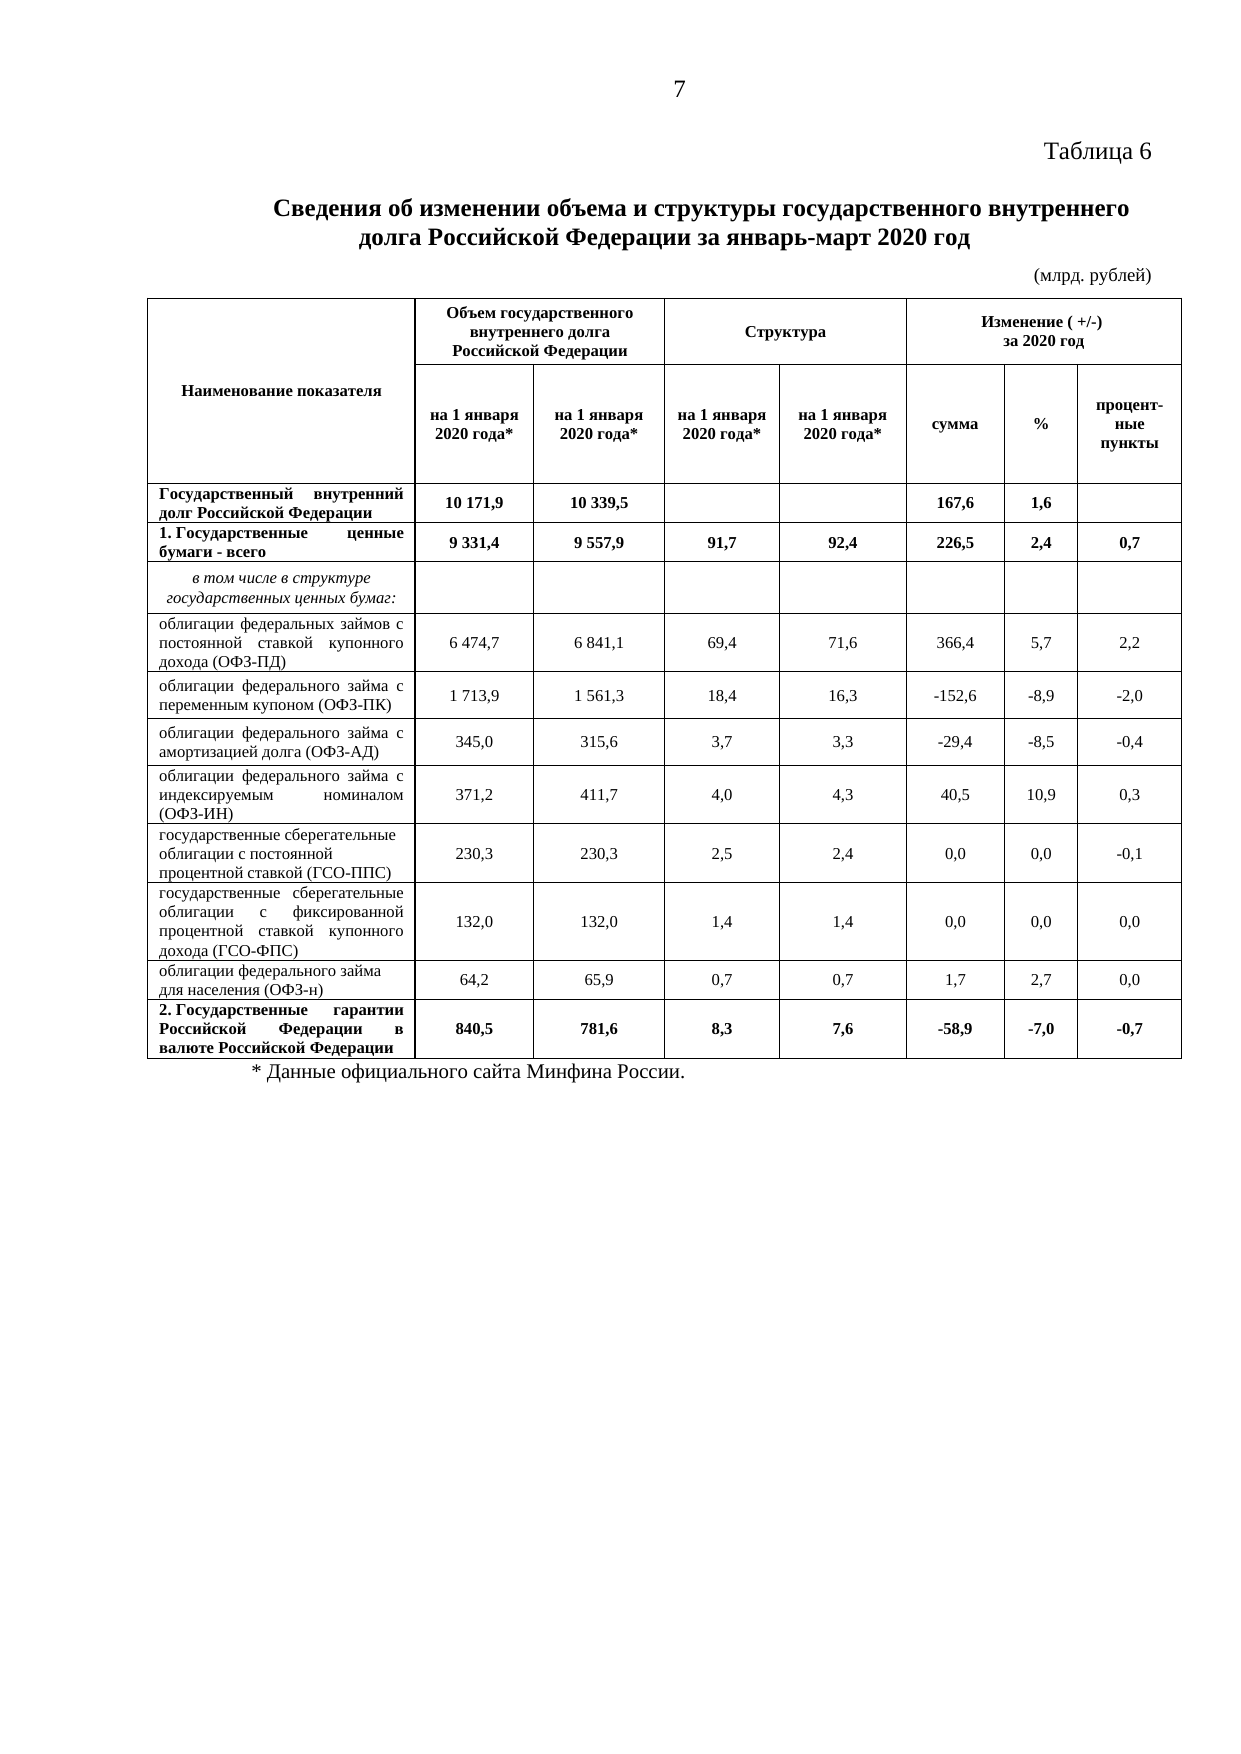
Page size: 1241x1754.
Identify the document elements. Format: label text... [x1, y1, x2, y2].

table_cell 2,2 [1078, 614, 1181, 671]
table_cell -2,0 [1078, 672, 1181, 718]
table_cell 3,3 [780, 719, 906, 765]
text * Данные официального сайта Минфина России. [177, 1059, 1152, 1083]
table_cell [416, 562, 533, 612]
table_cell 371,2 [416, 766, 533, 823]
table_cell облигации федерального займа с переменным купоном (ОФЗ-ПК) [148, 672, 414, 718]
table_cell [780, 484, 906, 522]
table_cell 6 841,1 [534, 614, 664, 671]
table_cell 10 171,9 [416, 484, 533, 522]
table_cell -152,6 [907, 672, 1004, 718]
table_header Изменение ( +/-) за 2020 год [907, 299, 1181, 364]
table_cell Государственный внутренний долг Российской Федерации [148, 484, 414, 522]
table_cell 2,7 [1005, 961, 1077, 999]
table_cell 2,4 [1005, 523, 1077, 561]
table_cell в том числе в структуре государственных ценных бумаг: [148, 562, 414, 612]
table_header Наименование показателя [148, 299, 414, 482]
table_cell % [1005, 365, 1077, 482]
table_cell 1,4 [780, 883, 906, 959]
table_cell 9 331,4 [416, 523, 533, 561]
table_cell -58,9 [907, 1000, 1004, 1057]
table_cell [907, 562, 1004, 612]
table_cell 92,4 [780, 523, 906, 561]
table_cell процент-ные пункты [1078, 365, 1181, 482]
table_cell -7,0 [1005, 1000, 1077, 1057]
table_cell 71,6 [780, 614, 906, 671]
table_cell 366,4 [907, 614, 1004, 671]
table_cell на 1 января 2020 года* [534, 365, 664, 482]
table_cell 16,3 [780, 672, 906, 718]
table_cell 9 557,9 [534, 523, 664, 561]
table_cell 1. Государственные ценные бумаги - всего [148, 523, 414, 561]
table_cell 6 474,7 [416, 614, 533, 671]
table_cell 8,3 [665, 1000, 779, 1057]
table_cell -0,1 [1078, 824, 1181, 882]
table_cell 781,6 [534, 1000, 664, 1057]
table_cell 0,0 [1005, 883, 1077, 959]
text Сведения об изменении объема и структуры государственного внутреннего долга Российской Федерации за январь-март 2020 год [177, 193, 1152, 251]
table_cell [665, 484, 779, 522]
table_cell 0,0 [907, 883, 1004, 959]
table_cell 0,7 [1078, 523, 1181, 561]
table_cell 5,7 [1005, 614, 1077, 671]
text Таблица 6 [177, 136, 1152, 165]
table_cell 1,6 [1005, 484, 1077, 522]
table_cell 411,7 [534, 766, 664, 823]
table_cell 345,0 [416, 719, 533, 765]
table_cell облигации федерального займа с амортизацией долга (ОФЗ-АД) [148, 719, 414, 765]
table_cell 4,0 [665, 766, 779, 823]
table_cell на 1 января 2020 года* [416, 365, 533, 482]
table_cell 7,6 [780, 1000, 906, 1057]
table_cell [1078, 484, 1181, 522]
table_cell 167,6 [907, 484, 1004, 522]
text (млрд. рублей) [177, 263, 1152, 285]
table_cell 18,4 [665, 672, 779, 718]
table_cell [665, 562, 779, 612]
table_cell [1005, 562, 1077, 612]
table_cell -0,4 [1078, 719, 1181, 765]
table_cell 65,9 [534, 961, 664, 999]
table_cell на 1 января 2020 года* [665, 365, 779, 482]
table_cell 0,0 [1078, 883, 1181, 959]
table_cell государственные сберегательные облигации с фиксированной процентной ставкой купонного дохода (ГСО-ФПС) [148, 883, 414, 959]
table_cell -29,4 [907, 719, 1004, 765]
table_cell 1,7 [907, 961, 1004, 999]
table_cell сумма [907, 365, 1004, 482]
table_cell 4,3 [780, 766, 906, 823]
table_cell 2. Государственные гарантии Российской Федерации в валюте Российской Федерации [148, 1000, 414, 1057]
table_cell 0,3 [1078, 766, 1181, 823]
table_cell 1 561,3 [534, 672, 664, 718]
table_cell 315,6 [534, 719, 664, 765]
table_cell 1,4 [665, 883, 779, 959]
table_cell 2,4 [780, 824, 906, 882]
table_cell 64,2 [416, 961, 533, 999]
table_cell 1 713,9 [416, 672, 533, 718]
table_cell -8,9 [1005, 672, 1077, 718]
table_cell [1078, 562, 1181, 612]
table_cell облигации федерального займа для населения (ОФЗ-н) [148, 961, 414, 999]
table_cell государственные сберегательные облигации с постоянной процентной ставкой (ГСО-ППС) [148, 824, 414, 882]
table_cell -0,7 [1078, 1000, 1181, 1057]
table_cell 0,7 [780, 961, 906, 999]
table_cell на 1 января 2020 года* [780, 365, 906, 482]
table_header Объем государственного внутреннего долга Российской Федерации [416, 299, 664, 364]
table_header Структура [665, 299, 906, 364]
table_cell -8,5 [1005, 719, 1077, 765]
table_cell 91,7 [665, 523, 779, 561]
table_cell облигации федеральных займов с постоянной ставкой купонного дохода (ОФЗ-ПД) [148, 614, 414, 671]
table_cell 0,7 [665, 961, 779, 999]
table_cell облигации федерального займа с индексируемым номиналом (ОФЗ-ИН) [148, 766, 414, 823]
table_cell 3,7 [665, 719, 779, 765]
table_cell 132,0 [534, 883, 664, 959]
table_cell 2,5 [665, 824, 779, 882]
table_cell 230,3 [416, 824, 533, 882]
table_cell 840,5 [416, 1000, 533, 1057]
table_cell 0,0 [1078, 961, 1181, 999]
table_cell 10,9 [1005, 766, 1077, 823]
table_cell 132,0 [416, 883, 533, 959]
table_cell 69,4 [665, 614, 779, 671]
table_cell 0,0 [1005, 824, 1077, 882]
table_cell 10 339,5 [534, 484, 664, 522]
table_cell 230,3 [534, 824, 664, 882]
table_cell 0,0 [907, 824, 1004, 882]
table_cell 226,5 [907, 523, 1004, 561]
table_cell [780, 562, 906, 612]
table_cell [534, 562, 664, 612]
table_cell 40,5 [907, 766, 1004, 823]
